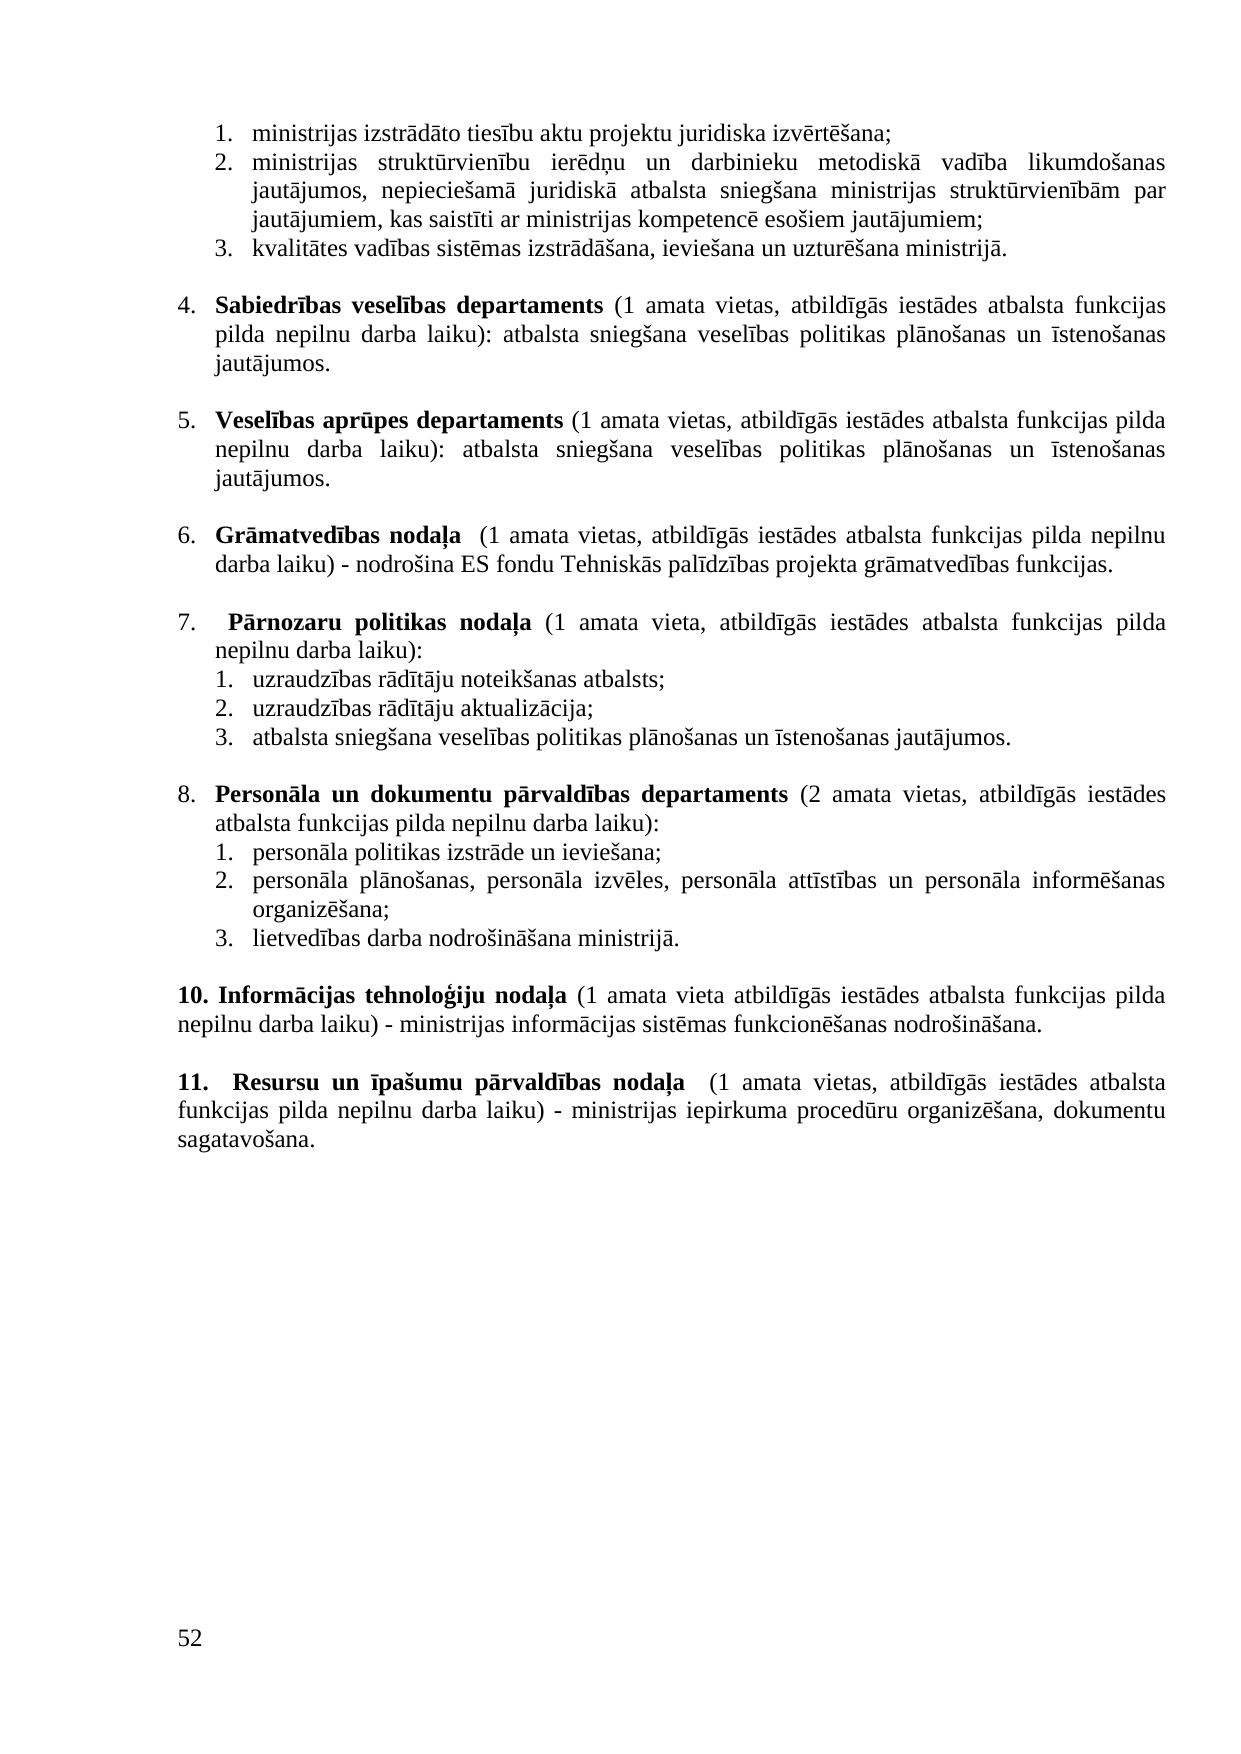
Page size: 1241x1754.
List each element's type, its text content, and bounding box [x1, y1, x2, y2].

list atbalsta sniegšana veselības politikas plānošanas un īstenošanas jautājumos. [215, 722, 1166, 751]
text 10. Informācijas tehnoloģiju nodaļa (1 amata vieta atbildīgās iestādes atbalsta funkcijas pilda nepilnu darba laiku) - ministrijas informācijas sistēmas funkcionēšanas nodrošināšana. [177, 981, 1166, 1038]
list Pārnozaru politikas nodaļa (1 amata vieta, atbildīgās iestādes atbalsta funkcijas pilda nepilnu darba laiku): [177, 607, 1166, 664]
list Veselības aprūpes departaments (1 amata vietas, atbildīgās iestādes atbalsta funkcijas pilda nepilnu darba laiku): atbalsta sniegšana veselības politikas plānošanas un īstenošanas jautājumos. [177, 406, 1166, 492]
list uzraudzības rādītāju noteikšanas atbalsts; [215, 664, 1166, 693]
list uzraudzības rādītāju aktualizācija; [215, 693, 1166, 722]
list personāla plānošanas, personāla izvēles, personāla attīstības un personāla informēšanas organizēšana; [215, 866, 1166, 923]
list Sabiedrības veselības departaments (1 amata vietas, atbildīgās iestādes atbalsta funkcijas pilda nepilnu darba laiku): atbalsta sniegšana veselības politikas plānošanas un īstenošanas jautājumos. [177, 291, 1166, 377]
list Grāmatvedības nodaļa (1 amata vietas, atbildīgās iestādes atbalsta funkcijas pilda nepilnu darba laiku) - nodrošina ES fondu Tehniskās palīdzības projekta grāmatvedības funkcijas. [177, 521, 1166, 578]
list kvalitātes vadības sistēmas izstrādāšana, ieviešana un uzturēšana ministrijā. [214, 233, 1166, 262]
list personāla politikas izstrāde un ieviešana; [215, 837, 1166, 866]
text 11. Resursu un īpašumu pārvaldības nodaļa (1 amata vietas, atbildīgās iestādes atbalsta funkcijas pilda nepilnu darba laiku) - ministrijas iepirkuma procedūru organizēšana, dokumentu sagatavošana. [177, 1067, 1166, 1153]
list ministrijas struktūrvienību ierēdņu un darbinieku metodiskā vadība likumdošanas jautājumos, nepieciešamā juridiskā atbalsta sniegšana ministrijas struktūrvienībām par jautājumiem, kas saistīti ar ministrijas kompetencē esošiem jautājumiem; [214, 147, 1166, 233]
list lietvedības darba nodrošināšana ministrijā. [215, 923, 1166, 952]
list ministrijas izstrādāto tiesību aktu projektu juridiska izvērtēšana; [214, 118, 1166, 147]
list Personāla un dokumentu pārvaldības departaments (2 amata vietas, atbildīgās iestādes atbalsta funkcijas pilda nepilnu darba laiku): [177, 779, 1166, 837]
